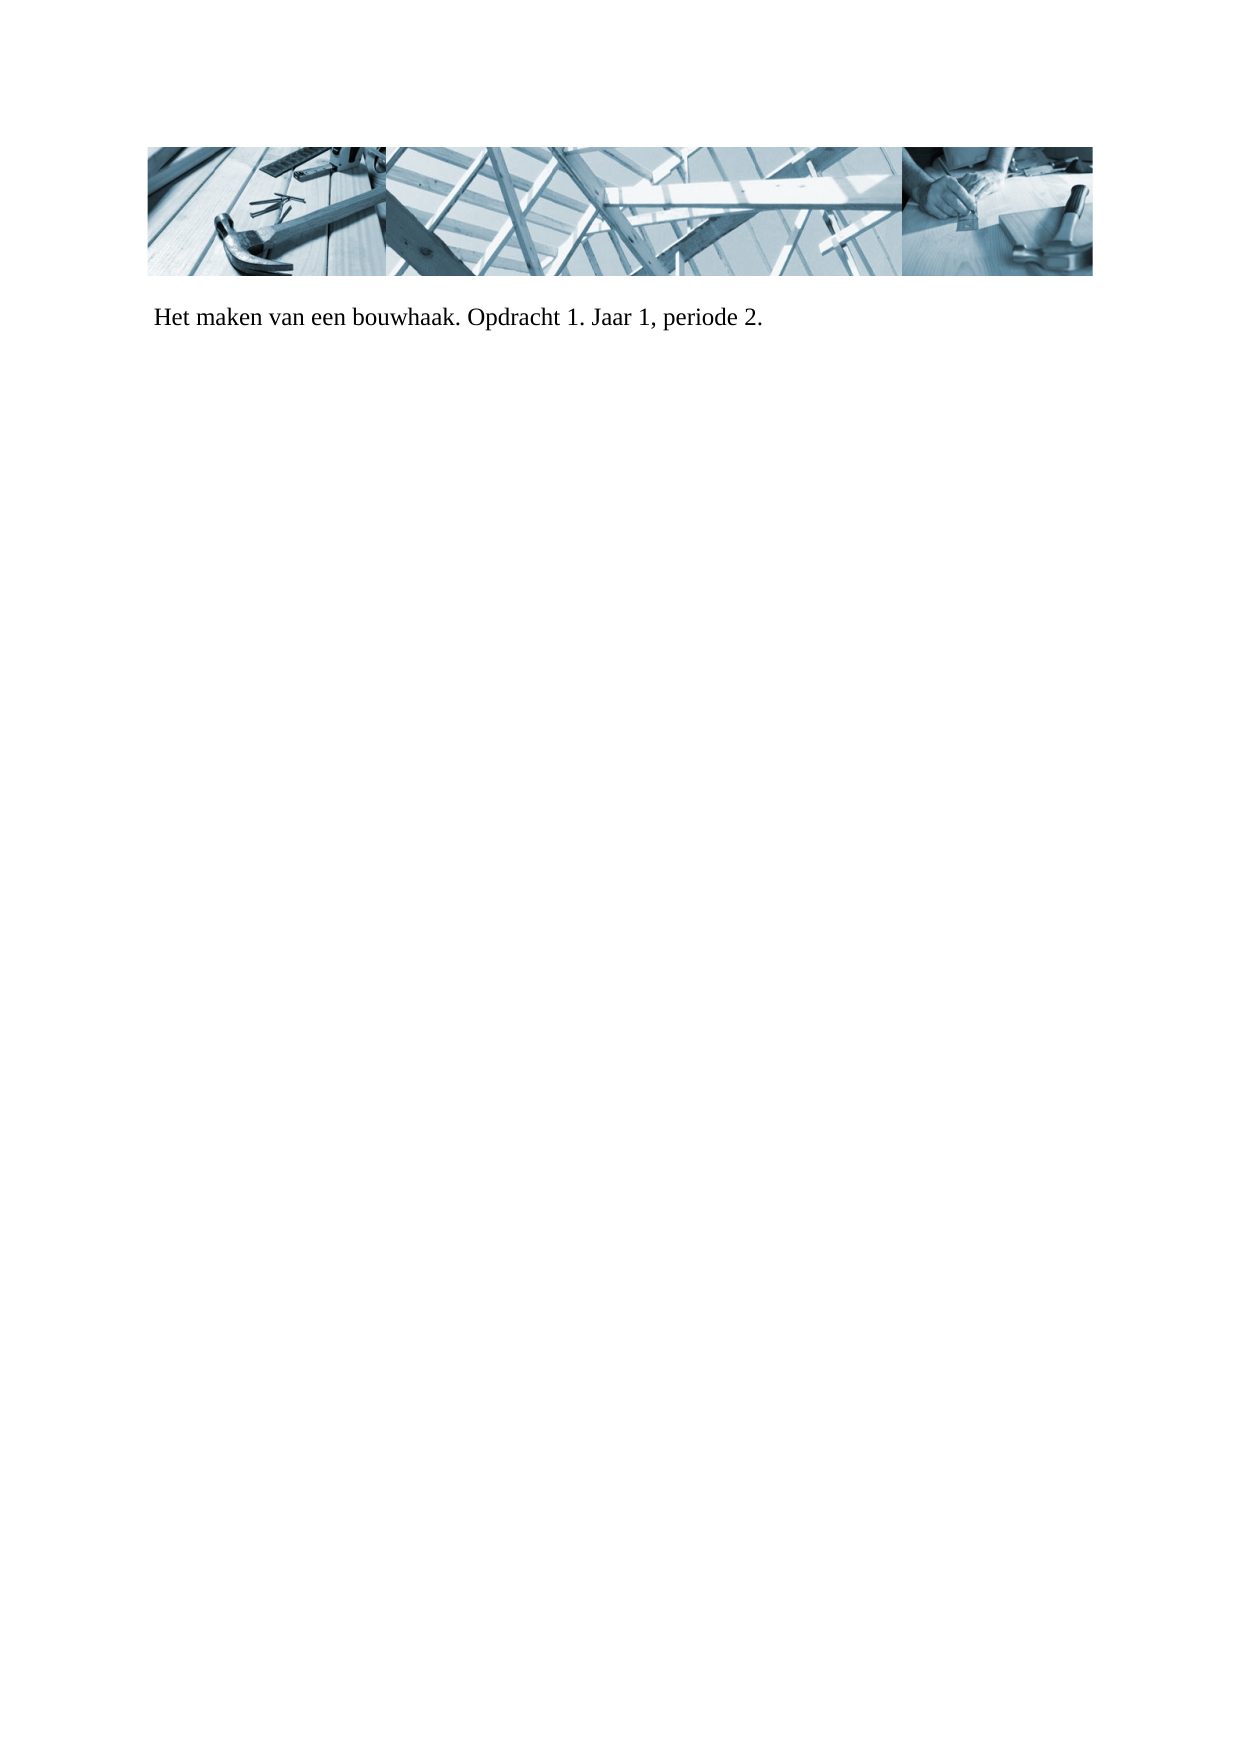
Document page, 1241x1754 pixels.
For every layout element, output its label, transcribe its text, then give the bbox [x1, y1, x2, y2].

picture [147, 147, 1093, 276]
text Het maken van een bouwhaak. Opdracht 1. Jaar 1, periode 2. [148, 302, 1092, 331]
